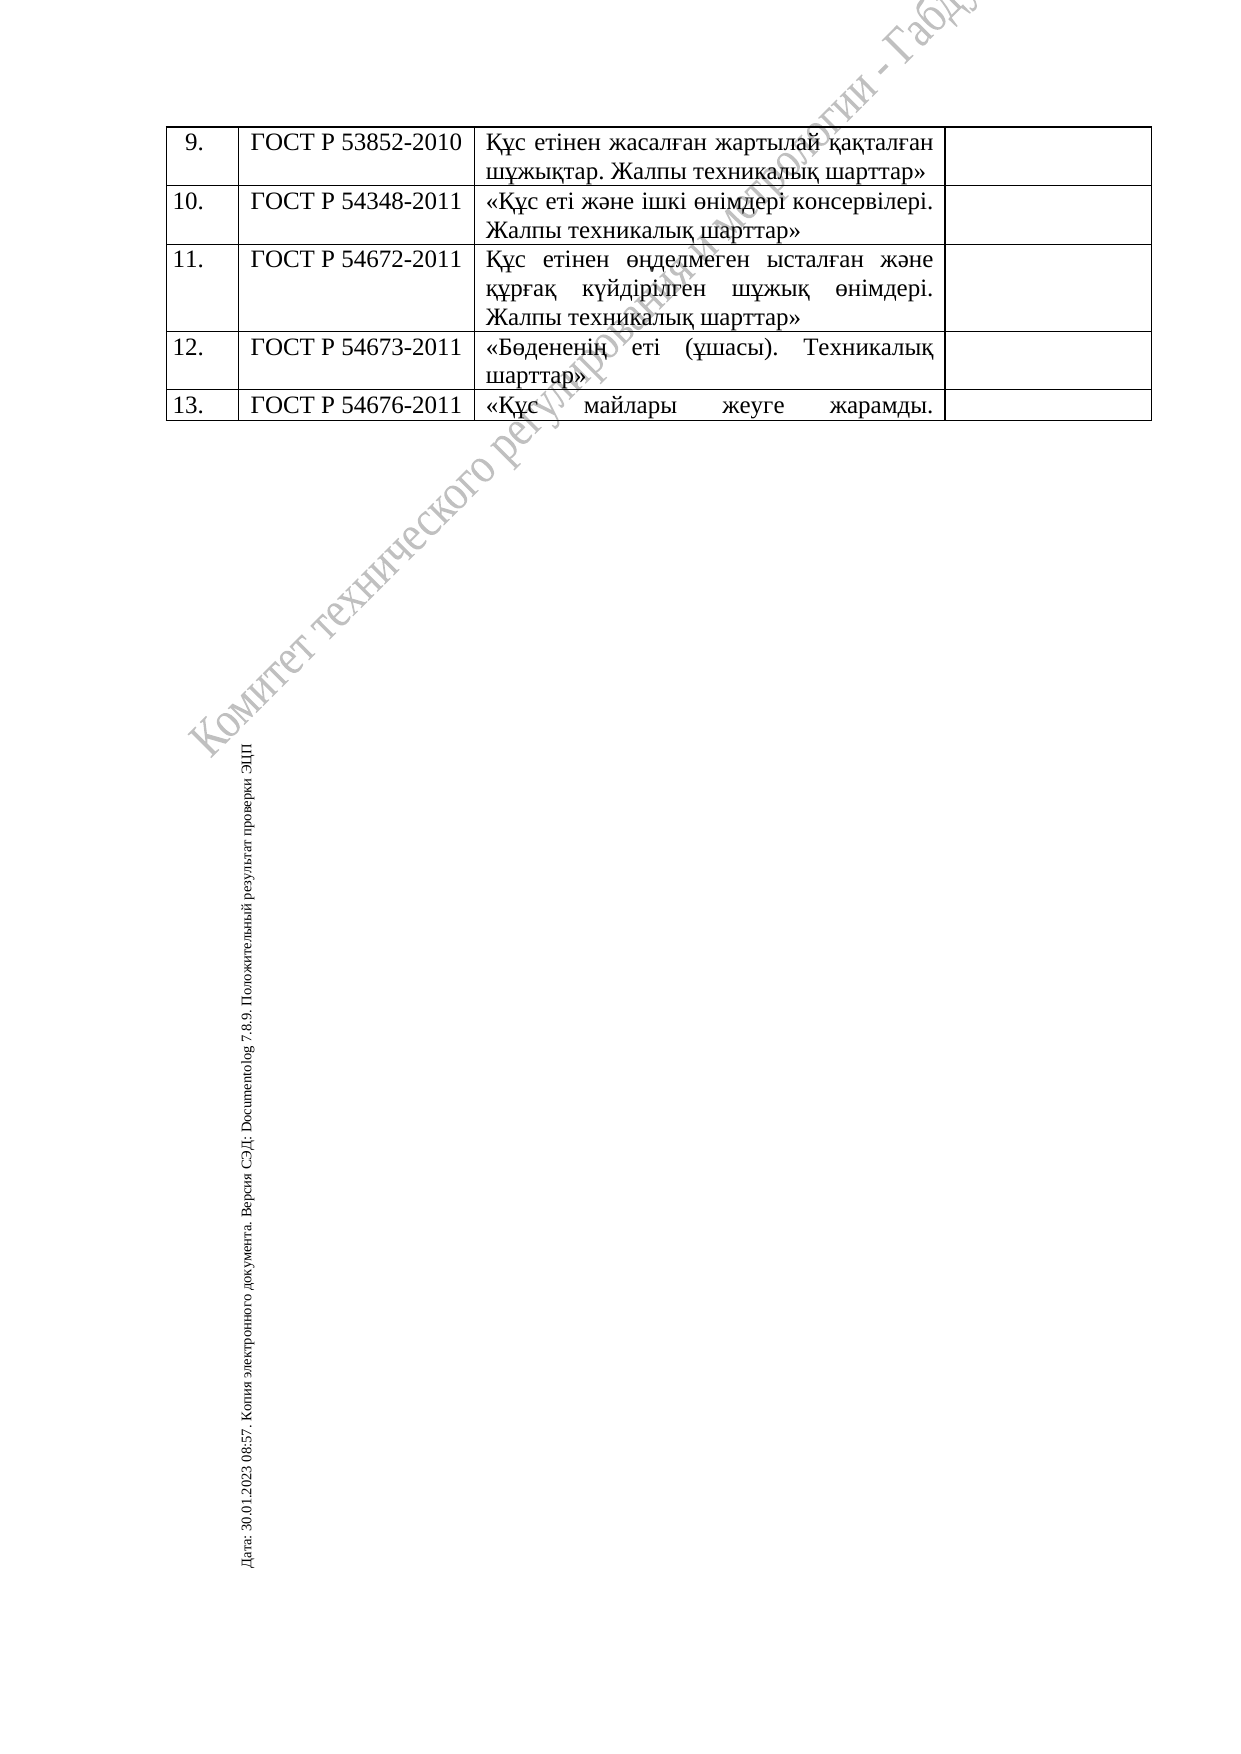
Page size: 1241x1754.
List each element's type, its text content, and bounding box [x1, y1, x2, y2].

table_cell [946, 332, 1151, 389]
table_cell [167, 332, 238, 389]
table_cell ГОСТ Р 54676-2011 [239, 390, 474, 420]
table_cell [946, 186, 1151, 243]
table_cell ГОСТ Р 54672-2011 [239, 245, 474, 331]
table_cell [167, 128, 238, 185]
table_cell [946, 128, 1151, 185]
table_cell Құс етінен жасалған жартылай қақталған шұжықтар. Жалпы техникалық шарттар» [475, 128, 944, 185]
table_cell «Құс майлары жеуге жарамды. Техникалық шарттар» [475, 390, 944, 420]
table_cell [946, 390, 1151, 420]
table_cell ГОСТ Р 54348-2011 [239, 186, 474, 243]
table_cell [167, 245, 238, 331]
table_cell [167, 390, 238, 420]
table_cell ГОСТ Р 53852-2010 [239, 128, 474, 185]
table_cell ГОСТ Р 54673-2011 [239, 332, 474, 389]
table_cell Құс етінен өңделмеген ысталған және құрғақ күйдірілген шұжық өнімдері. Жалпы техникалық шарттар» [475, 245, 944, 331]
table_cell [946, 245, 1151, 331]
table_cell «Бөдененің еті (ұшасы). Техникалық шарттар» [475, 332, 944, 389]
table_cell [167, 186, 238, 243]
table_cell «Құс еті және ішкі өнімдері консервілері. Жалпы техникалық шарттар» [475, 186, 944, 243]
